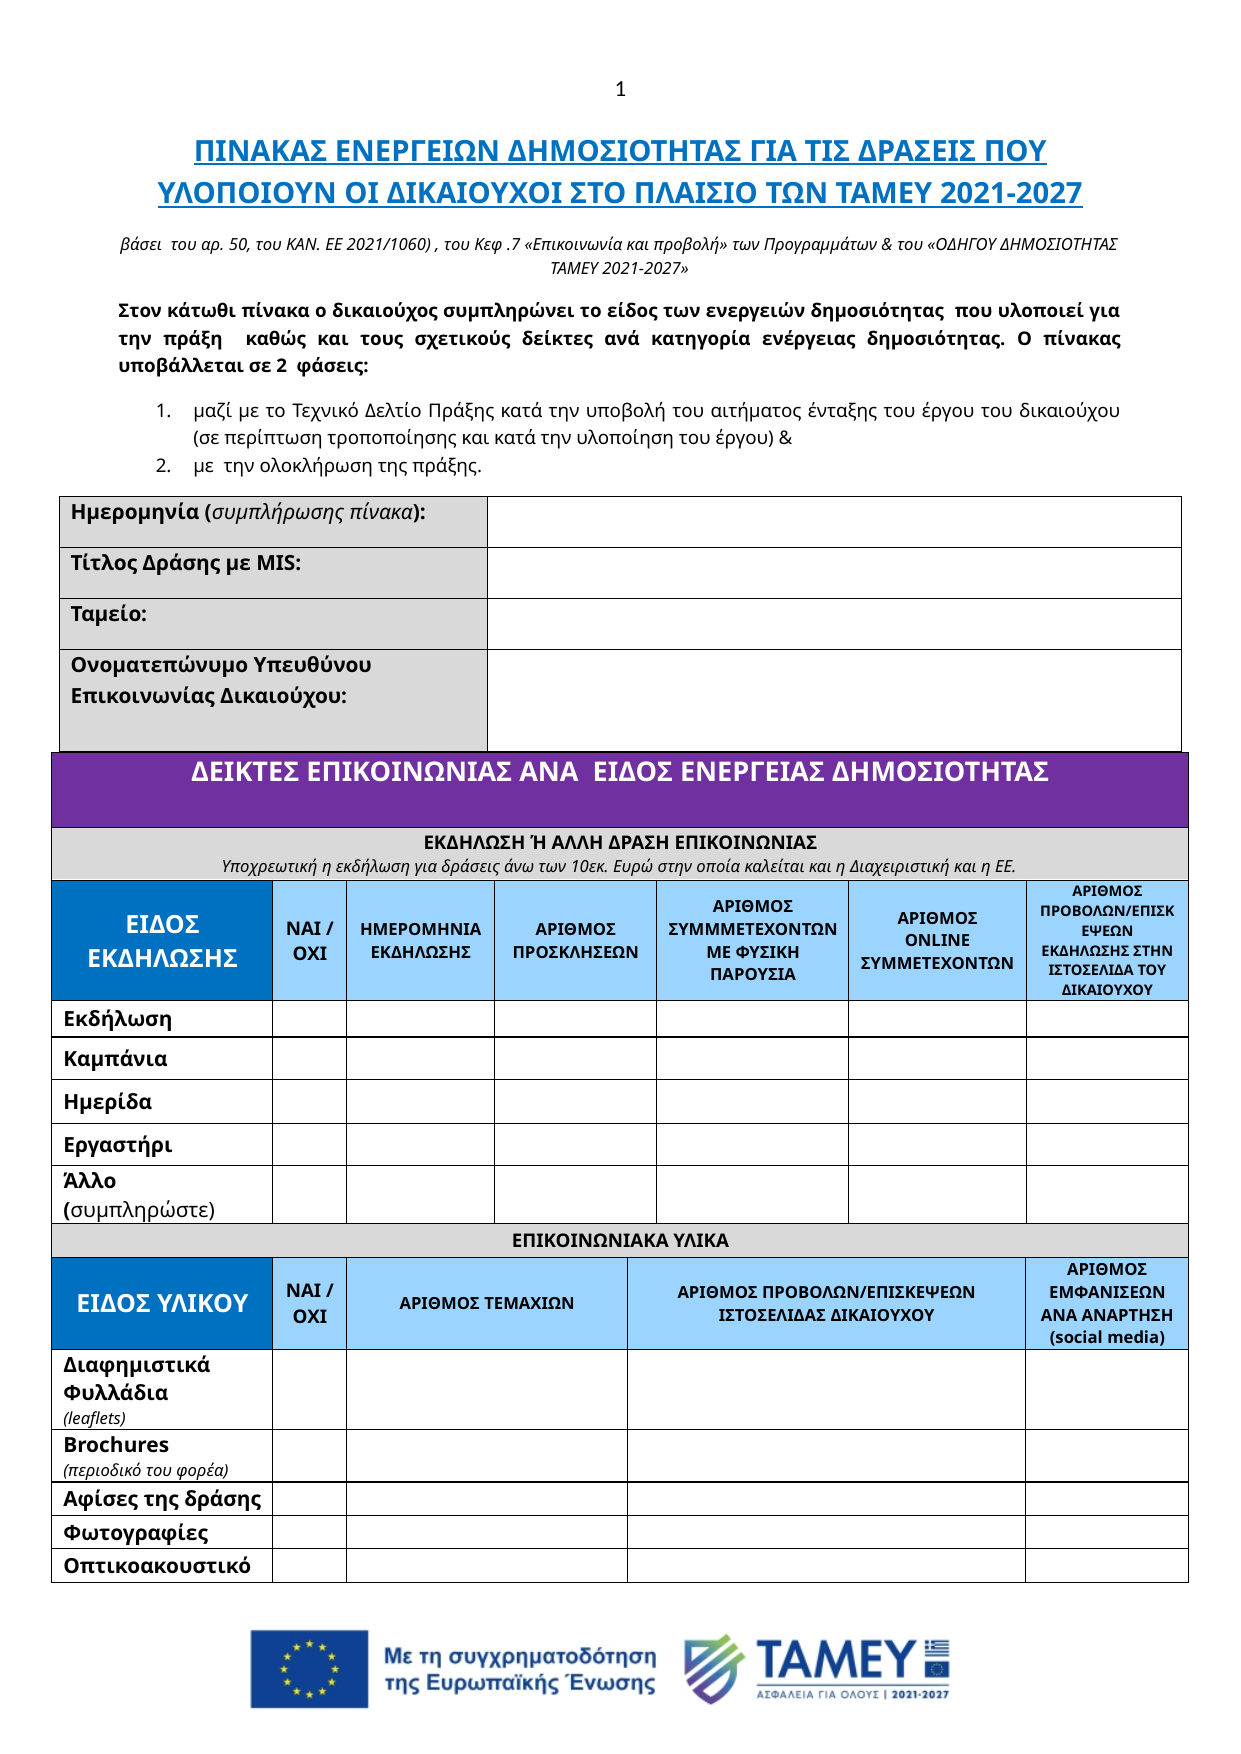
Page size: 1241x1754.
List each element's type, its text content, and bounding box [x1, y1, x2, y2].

table_cell [273, 1124, 346, 1165]
table_cell ΑΡΙΘΜΟΣ ΠΡΟΒΟΛΩΝ/ΕΠΙΣΚΕΨΕΩΝ ΕΚΔΗΛΩΣΗΣ ΣΤΗΝ ΙΣΤΟΣΕΛΙΔΑ ΤΟΥ ΔΙΚΑΙΟΥΧΟΥ [1027, 881, 1188, 1000]
table_cell [488, 599, 1181, 649]
table_cell Καμπάνια [52, 1038, 272, 1079]
table_cell Εκδήλωση [52, 1001, 272, 1036]
table_header [488, 497, 1181, 547]
table_cell ΑΡΙΘΜΟΣ ΠΡΟΒΟΛΩΝ/ΕΠΙΣΚΕΨΕΩΝ ΙΣΤΟΣΕΛΙΔΑΣ ΔΙΚΑΙΟΥΧΟΥ [628, 1258, 1025, 1349]
table_cell [347, 1166, 494, 1223]
table_cell ΗΜΕΡΟΜΗΝΙΑ ΕΚΔΗΛΩΣΗΣ [347, 881, 494, 1000]
table_cell ΑΡΙΘΜΟΣ ΕΜΦΑΝΙΣΕΩΝ ΑΝΑ ΑΝΑΡΤΗΣΗ (social media) [1026, 1258, 1188, 1349]
table_cell [488, 650, 1181, 751]
table_cell ΕΙΔΟΣ ΕΚΔΗΛΩΣΗΣ [52, 881, 272, 1000]
table_cell [1026, 1516, 1188, 1548]
table_cell [1026, 1483, 1188, 1515]
table_cell [657, 1166, 848, 1223]
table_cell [52, 1549, 272, 1582]
table_cell [273, 1549, 346, 1582]
table_cell [495, 1124, 656, 1165]
table_cell [273, 1166, 346, 1223]
table_cell ΑΡΙΘΜΟΣ ΤΕΜΑΧΙΩΝ [347, 1258, 627, 1349]
table_cell [347, 1516, 627, 1548]
table_cell [1026, 1549, 1188, 1582]
table_cell [849, 1080, 1026, 1123]
table_cell AΡΙΘΜΟΣ ΠΡΟΣΚΛΗΣΕΩΝ [495, 881, 656, 1000]
table_cell ΑΡΙΘΜΟΣ ΣΥΜΜΜΕΤΕΧΟΝΤΩΝ ΜΕ ΦΥΣΙΚΗ ΠΑΡΟΥΣΙΑ [657, 881, 848, 1000]
table_cell [347, 1080, 494, 1123]
table_cell ΑΡΙΘΜΟΣ ONLINE ΣΥΜΜΕΤΕΧΟΝΤΩΝ [849, 881, 1026, 1000]
table_cell Τίτλος Δράσης με MIS: [60, 548, 487, 598]
table_cell [495, 1080, 656, 1123]
table_cell Διαφημιστικά Φυλλάδια (leaflets) [52, 1350, 272, 1429]
table_cell [347, 1038, 494, 1079]
table_cell Φωτογραφίες [52, 1516, 272, 1548]
table_cell [495, 1038, 656, 1079]
list μαζί με το Τεχνικό Δελτίο Πράξης κατά την υποβολή του αιτήματος ένταξης του έργου του δικαιούχου (σε περίπτωση τροποποίησης και κατά την υλοποίηση του έργου) & [156, 397, 1122, 450]
picture [243, 1624, 957, 1713]
table_cell Αφίσες της δράσης [52, 1483, 272, 1515]
list με την ολοκλήρωση της πράξης. [156, 452, 1122, 477]
table_cell ΝΑΙ / ΟΧΙ [273, 881, 346, 1000]
table_cell [849, 1124, 1026, 1165]
table_cell [1027, 1124, 1188, 1165]
table_cell [488, 548, 1181, 598]
table_cell Ονοματεπώνυμο Υπευθύνου Επικοινωνίας Δικαιούχου: [60, 650, 487, 751]
table_cell [657, 1038, 848, 1079]
table_cell [273, 1516, 346, 1548]
table_cell [495, 1166, 656, 1223]
table_cell [1027, 1166, 1188, 1223]
table_cell [347, 1350, 627, 1429]
table_cell [1026, 1350, 1188, 1429]
table_cell [628, 1350, 1025, 1429]
table_cell [628, 1549, 1025, 1582]
table_cell [1027, 1001, 1188, 1036]
table_cell ΕΚΔΗΛΩΣΗ Ή ΑΛΛΗ ΔΡΑΣΗ ΕΠΙΚΟΙΝΩΝΙΑΣ Υποχρεωτική η εκδήλωση για δράσεις άνω των 10εκ. Ευρώ στην οποία καλείται και η Διαχειριστική και η ΕΕ. [52, 828, 1188, 879]
table_cell ΝΑΙ / ΟΧΙ [273, 1258, 346, 1349]
table_cell [657, 1001, 848, 1036]
text ΠΙΝΑΚΑΣ ΕΝΕΡΓΕΙΩΝ ΔΗΜΟΣΙΟΤΗΤΑΣ ΓΙΑ ΤΙΣ ΔΡΑΣΕΙΣ ΠΟΥ ΥΛΟΠΟΙΟΥΝ ΟΙ ΔΙΚΑΙΟΥΧΟΙ ΣΤΟ ΠΛΑΙΣΙΟ ΤΩΝ ΤΑΜΕΥ 2021-2027 [118, 130, 1122, 212]
table_cell [1027, 1038, 1188, 1079]
table_cell ΕΙΔΟΣ ΥΛΙΚΟΥ [52, 1258, 272, 1349]
table_cell ΕΠΙΚΟΙΝΩΝΙΑΚΑ ΥΛΙΚΑ [52, 1224, 1188, 1257]
table_cell [273, 1001, 346, 1036]
table_cell [273, 1038, 346, 1079]
table_cell Άλλο (συμπληρώστε) [52, 1166, 272, 1223]
table_cell [273, 1350, 346, 1429]
table_cell [273, 1430, 346, 1481]
table_header ΔΕΙΚΤΕΣ ΕΠΙΚΟΙΝΩΝΙΑΣ ΑΝΑ ΕΙΔΟΣ ΕΝΕΡΓΕΙΑΣ ΔΗΜΟΣΙΟΤΗΤΑΣ [52, 753, 1188, 827]
table_cell [347, 1124, 494, 1165]
table_cell [347, 1549, 627, 1582]
table_cell [657, 1080, 848, 1123]
table_cell [347, 1483, 627, 1515]
table_cell [628, 1516, 1025, 1548]
table_cell [495, 1001, 656, 1036]
table_cell [1026, 1430, 1188, 1481]
text βάσει του αρ. 50, του ΚΑΝ. ΕΕ 2021/1060) , του Κεφ .7 «Επικοινωνία και προβολή» των Προγραμμάτων & του «ΟΔΗΓΟΥ ΔΗΜΟΣΙΟΤΗΤΑΣ ΤΑΜΕΥ 2021-2027» [118, 232, 1122, 279]
table_cell [273, 1483, 346, 1515]
text Στον κάτωθι πίνακα ο δικαιούχος συμπληρώνει το είδος των ενεργειών δημοσιότητας που υλοποιεί για την πράξη καθώς και τους σχετικούς δείκτες ανά κατηγορία ενέργειας δημοσιότητας. Ο πίνακας υποβάλλεται σε 2 φάσεις: [118, 298, 1122, 378]
table_cell [657, 1124, 848, 1165]
table_cell Ταμείο: [60, 599, 487, 649]
table_cell [628, 1430, 1025, 1481]
table_header Ημερομηνία (συμπλήρωσης πίνακα): [60, 497, 487, 547]
table_cell [849, 1001, 1026, 1036]
table_cell Εργαστήρι [52, 1124, 272, 1165]
table_cell [849, 1038, 1026, 1079]
table_cell [1027, 1080, 1188, 1123]
table_cell Brochures (περιοδικό του φορέα) [52, 1430, 272, 1481]
table_cell [273, 1080, 346, 1123]
table_cell [849, 1166, 1026, 1223]
table_cell [347, 1001, 494, 1036]
table_cell [347, 1430, 627, 1481]
table_cell [628, 1483, 1025, 1515]
table_cell Ημερίδα [52, 1080, 272, 1123]
